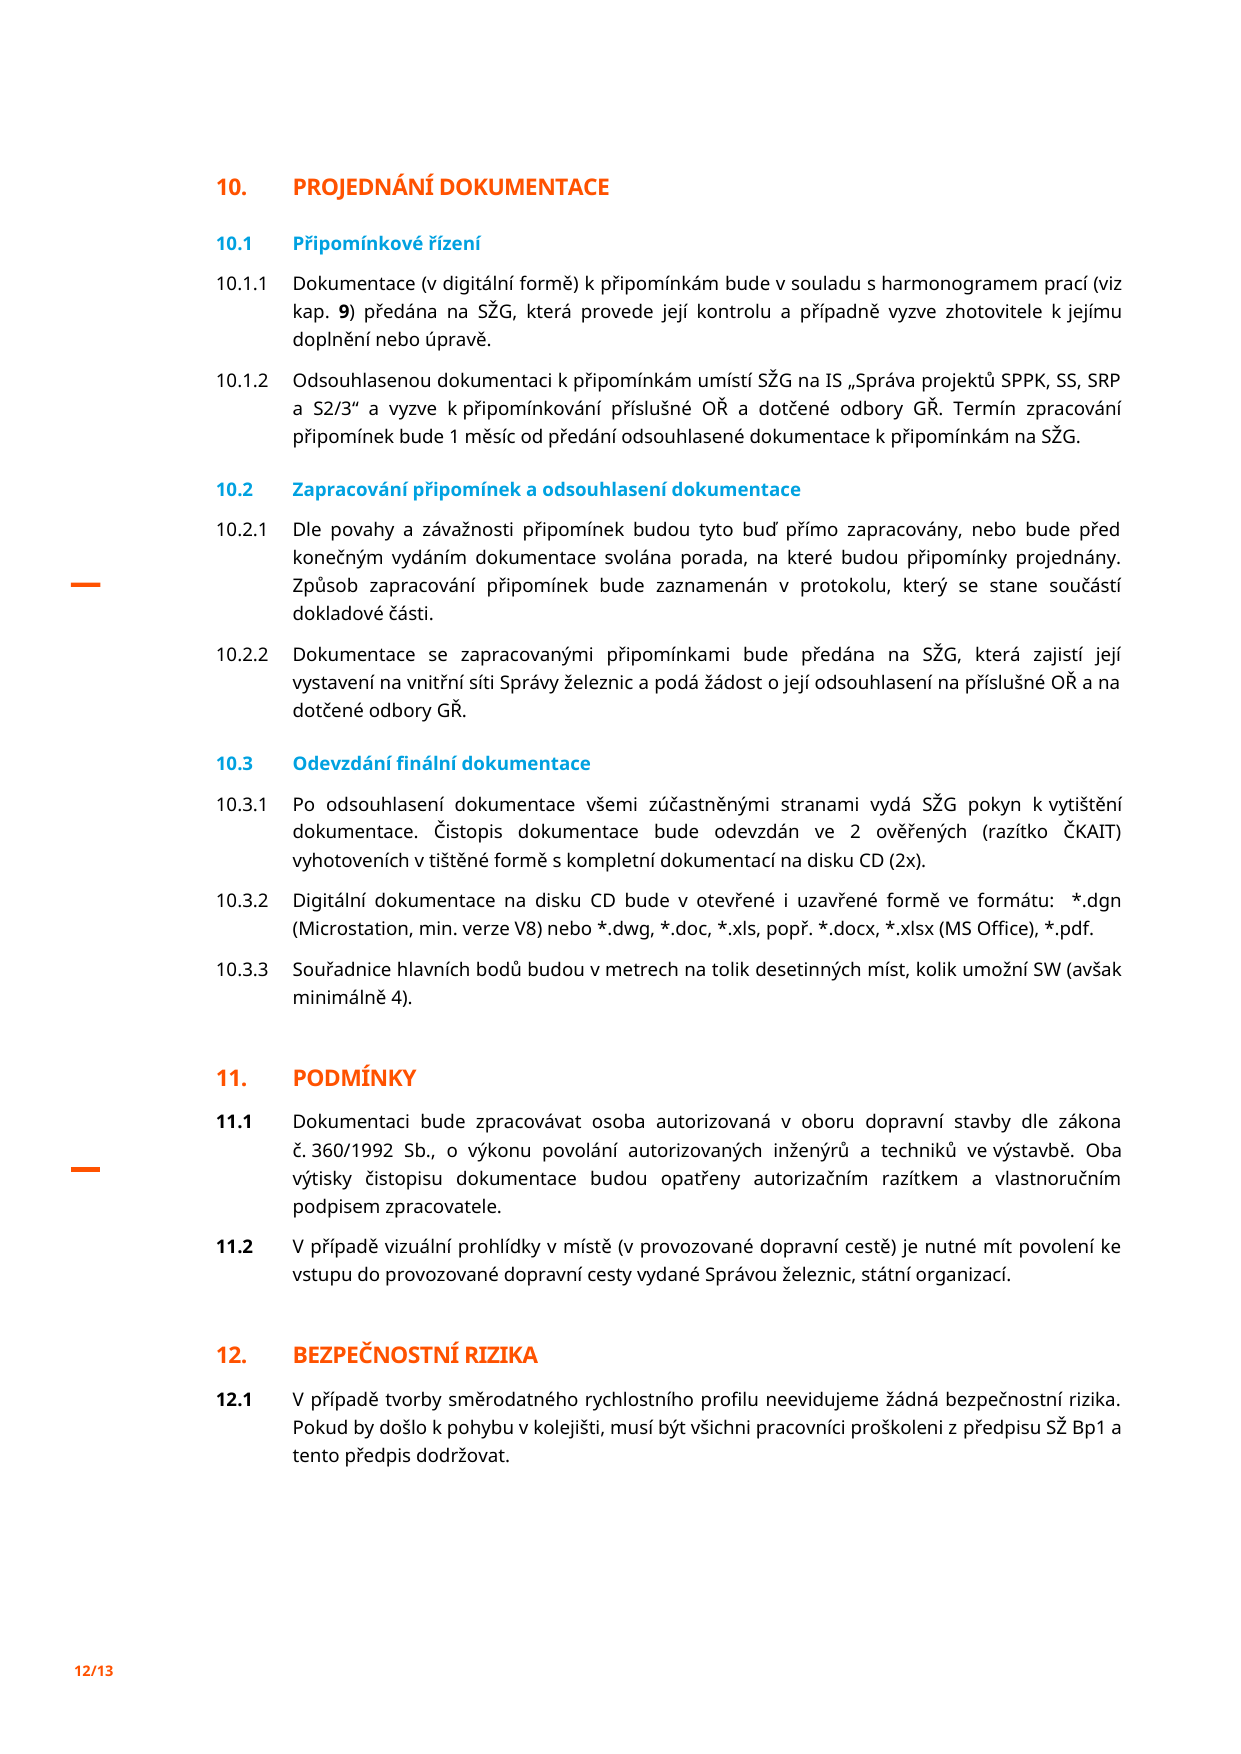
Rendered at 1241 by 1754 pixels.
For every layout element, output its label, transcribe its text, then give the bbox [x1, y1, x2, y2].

list Odsouhlasenou dokumentaci k připomínkám umístí SŽG na IS „Správa projektů SPPK, SS, SRP a S2/3“ a vyzve k připomínkování příslušné OŘ a dotčené odbory GŘ. Termín zpracování připomínek bude 1 měsíc od předání odsouhlasené dokumentace k připomínkám na SŽG. [216, 367, 1122, 449]
subtitle Bezpečnostní rizika [216, 1339, 1122, 1371]
subtitle Podmínky [216, 1062, 1122, 1093]
subtitle Zapracování připomínek a odsouhlasení dokumentace [216, 476, 1122, 502]
list Dokumentace (v digitální formě) k připomínkám bude v souladu s harmonogramem prací (viz kap. 9) předána na SŽG, která provede její kontrolu a případně vyzve zhotovitele k jejímu doplnění nebo úpravě. [216, 271, 1122, 352]
list Po odsouhlasení dokumentace všemi zúčastněnými stranami vydá SŽG pokyn k vytištění dokumentace. Čistopis dokumentace bude odevzdán ve 2 ověřených (razítko ČKAIT) vyhotoveních v tištěné formě s kompletní dokumentací na disku CD (2x). [216, 791, 1122, 872]
list Souřadnice hlavních bodů budou v metrech na tolik desetinných míst, kolik umožní SW (avšak minimálně 4). [216, 956, 1122, 1009]
list Dle povahy a závažnosti připomínek budou tyto buď přímo zapracovány, nebo bude před konečným vydáním dokumentace svolána porada, na které budou připomínky projednány. Způsob zapracování připomínek bude zaznamenán v protokolu, který se stane součástí dokladové části. [216, 517, 1122, 626]
list Digitální dokumentace na disku CD bude v otevřené i uzavřené formě ve formátu: *.dgn (Microstation, min. verze V8) nebo *.dwg, *.doc, *.xls, popř. *.docx, *.xlsx (MS Office), *.pdf. [216, 887, 1122, 941]
subtitle Projednání dokumentace [216, 171, 1122, 202]
subtitle Odevzdání finální dokumentace [216, 750, 1122, 776]
subtitle Připomínkové řízení [216, 230, 1122, 256]
list V případě tvorby směrodatného rychlostního profilu neevidujeme žádná bezpečnostní rizika. Pokud by došlo k pohybu v kolejišti, musí být všichni pracovníci proškoleni z předpisu SŽ Bp1 a tento předpis dodržovat. [216, 1386, 1122, 1468]
list Dokumentace se zapracovanými připomínkami bude předána na SŽG, která zajistí její vystavení na vnitřní síti Správy železnic a podá žádost o její odsouhlasení na příslušné OŘ a na dotčené odbory GŘ. [216, 641, 1122, 723]
list V případě vizuální prohlídky v místě (v provozované dopravní cestě) je nutné mít povolení ke vstupu do provozované dopravní cesty vydané Správou železnic, státní organizací. [216, 1233, 1122, 1287]
list Dokumentaci bude zpracovávat osoba autorizovaná v oboru dopravní stavby dle zákona č. 360/1992 Sb., o výkonu povolání autorizovaných inženýrů a techniků ve výstavbě. Oba výtisky čistopisu dokumentace budou opatřeny autorizačním razítkem a vlastnoručním podpisem zpracovatele. [216, 1109, 1122, 1218]
